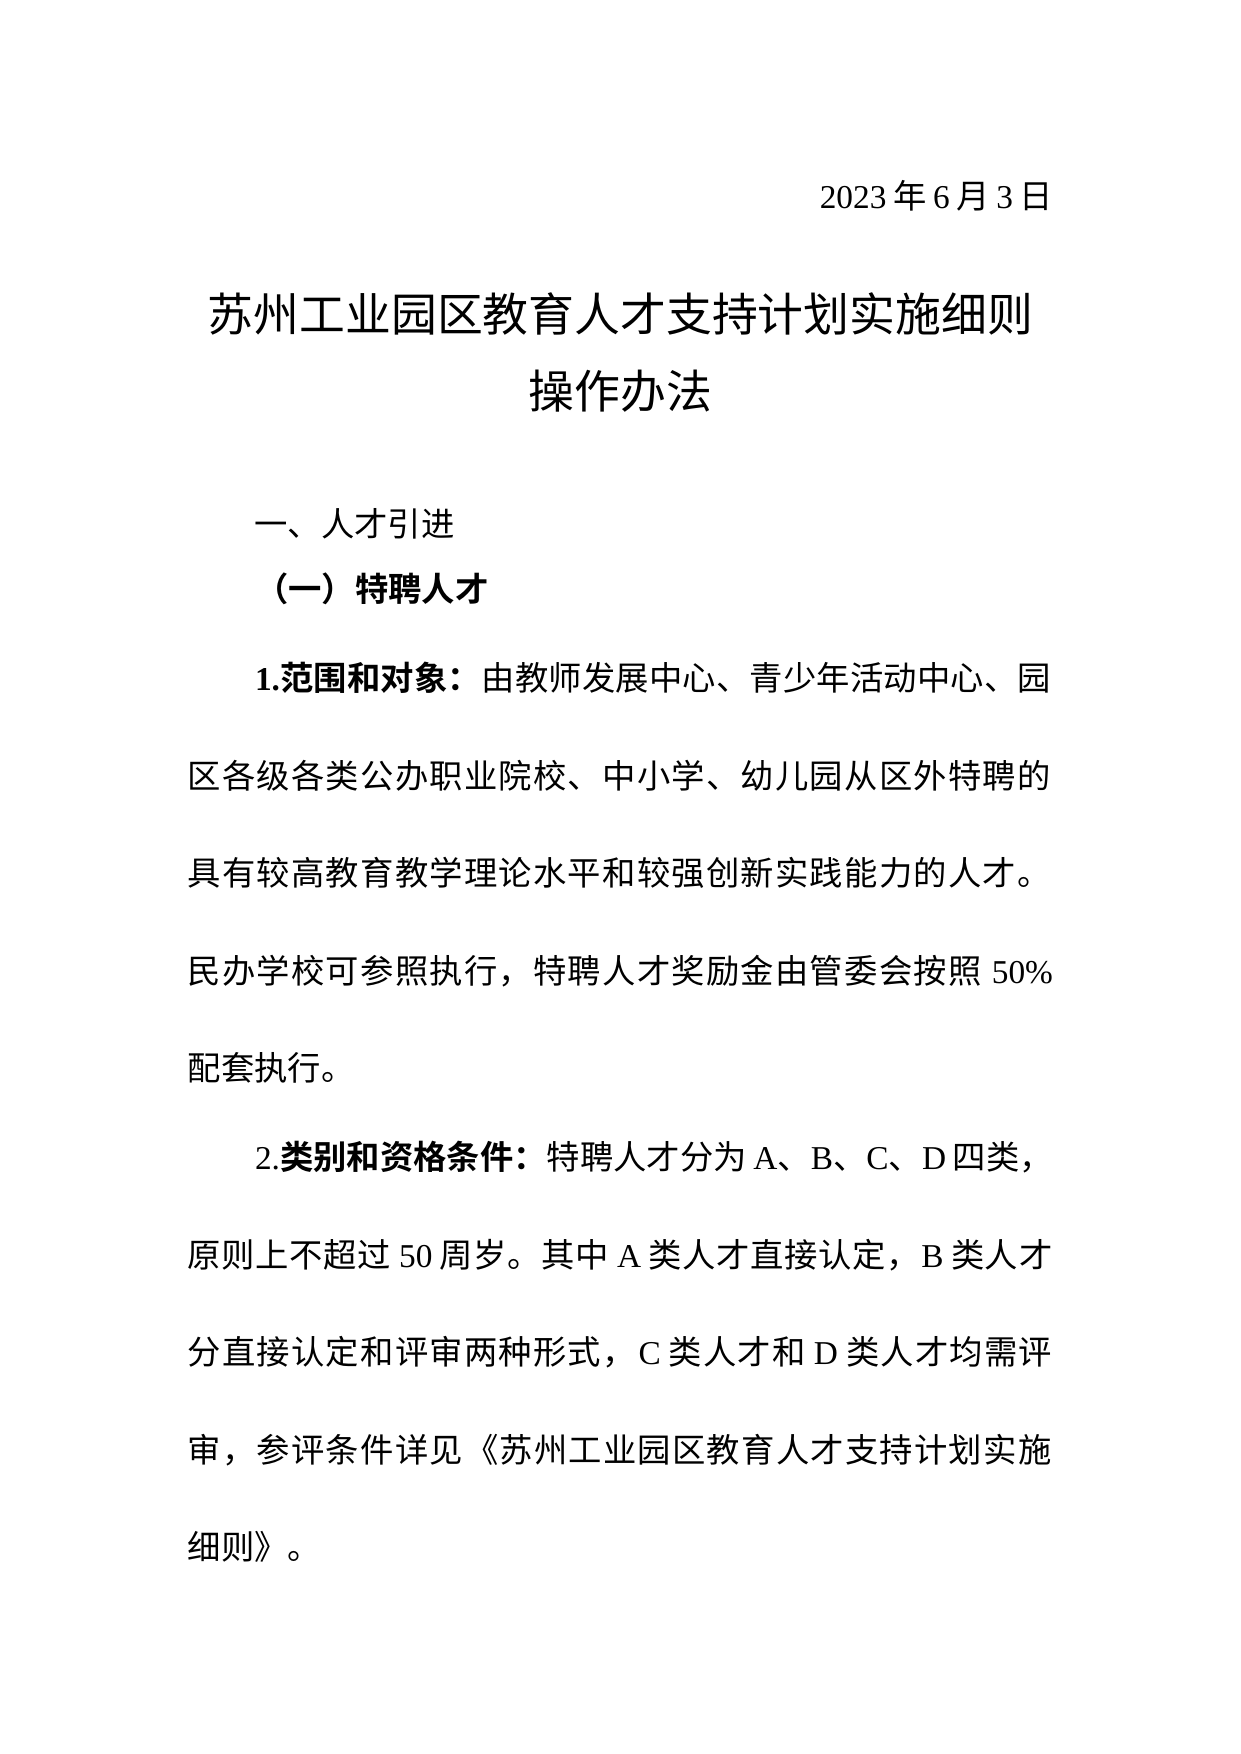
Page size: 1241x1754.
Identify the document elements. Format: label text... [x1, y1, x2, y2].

text （一）特聘人才 [187, 554, 1053, 619]
text 操作办法 [187, 355, 1053, 421]
text 一、人才引进 [187, 489, 1053, 554]
text 苏州工业园区教育人才支持计划实施细则 [187, 279, 1053, 345]
text 1.范围和对象：由教师发展中心、青少年活动中心、园区各级各类公办职业院校、中小学、幼儿园从区外特聘的具有较高教育教学理论水平和较强创新实践能力的人才。民办学校可参照执行，特聘人才奖励金由管委会按照50%配套执行。 [187, 643, 1053, 1098]
text 2.类别和资格条件：特聘人才分为A、B、C、D四类，原则上不超过50周岁。其中A类人才直接认定，B类人才分直接认定和评审两种形式，C类人才和D类人才均需评审，参评条件详见《苏州工业园区教育人才支持计划实施细则》。 [187, 1123, 1053, 1578]
text 2023年6月3日 [187, 162, 1053, 220]
